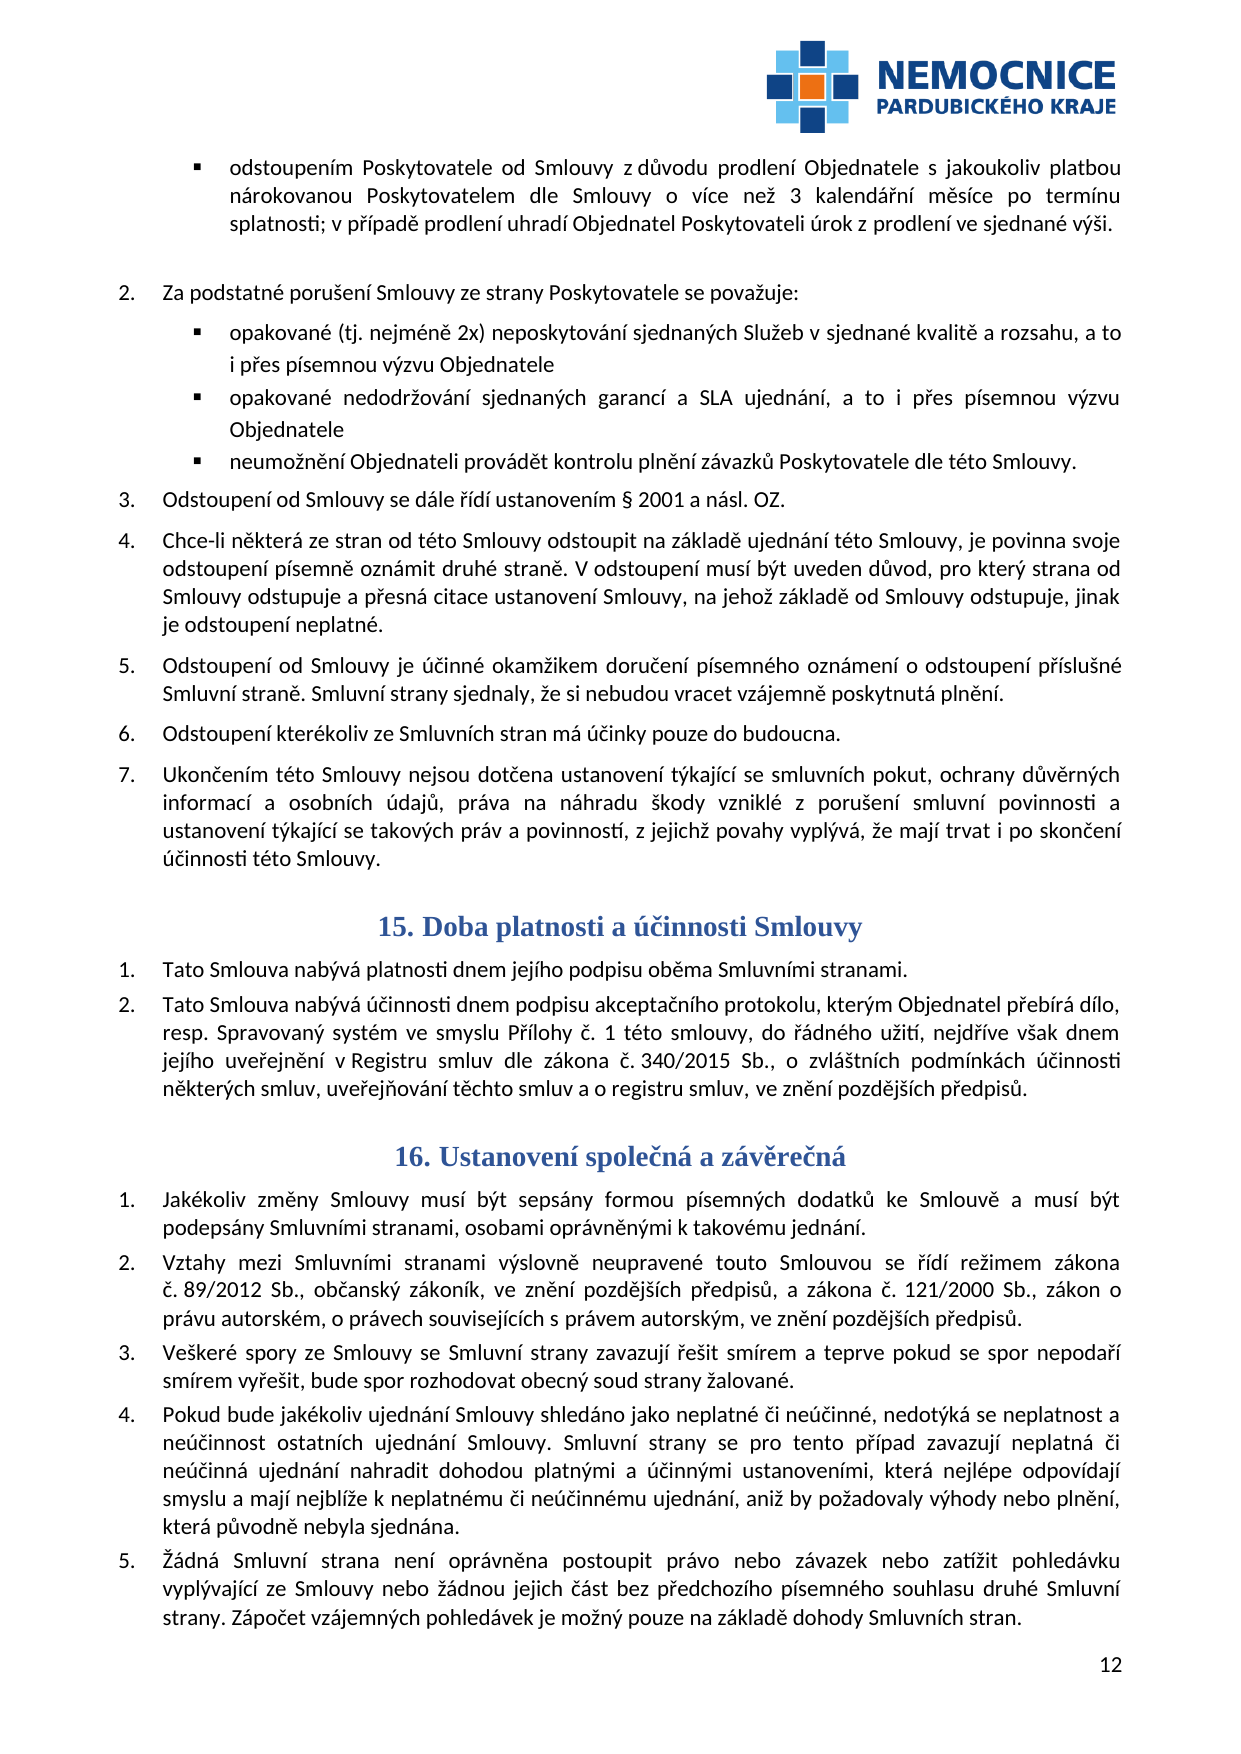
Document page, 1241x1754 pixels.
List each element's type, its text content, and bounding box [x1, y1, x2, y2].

list Odstoupení od Smlouvy se dále řídí ustanovením § 2001 a násl. OZ. [118, 486, 1122, 514]
list Odstoupení kterékoliv ze Smluvních stran má účinky pouze do budoucna. [118, 719, 1122, 747]
picture [765, 39, 1116, 134]
list Tato Smlouva nabývá platnosti dnem jejího podpisu oběma Smluvními stranami. [118, 955, 1122, 983]
list Veškeré spory ze Smlouvy se Smluvní strany zavazují řešit smírem a teprve pokud se spor nepodaří smírem vyřešit, bude spor rozhodovat obecný soud strany žalované. [118, 1338, 1122, 1394]
subtitle Doba platnosti a účinnosti Smlouvy [118, 909, 1122, 943]
subtitle Ustanovení společná a závěrečná [118, 1139, 1122, 1173]
list Pokud bude jakékoliv ujednání Smlouvy shledáno jako neplatné či neúčinné, nedotýká se neplatnost a neúčinnost ostatních ujednání Smlouvy. Smluvní strany se pro tento případ zavazují neplatná či neúčinná ujednání nahradit dohodou platnými a účinnými ustanoveními, která nejlépe odpovídají smyslu a mají nejblíže k neplatnému či neúčinnému ujednání, aniž by požadovaly výhody nebo plnění, která původně nebyla sjednána. [118, 1400, 1122, 1540]
list opakované (tj. nejméně 2x) neposkytování sjednaných Služeb v sjednané kvalitě a rozsahu, a to i přes písemnou výzvu Objednatele [192, 318, 1122, 379]
list Za podstatné porušení Smlouvy ze strany Poskytovatele se považuje: [118, 278, 1122, 306]
list neumožnění Objednateli provádět kontrolu plnění závazků Poskytovatele dle této Smlouvy. [192, 447, 1122, 475]
list Jakékoliv změny Smlouvy musí být sepsány formou písemných dodatků ke Smlouvě a musí být podepsány Smluvními stranami, osobami oprávněnými k takovému jednání. [118, 1185, 1122, 1241]
list Tato Smlouva nabývá účinnosti dnem podpisu akceptačního protokolu, kterým Objednatel přebírá dílo, resp. Spravovaný systém ve smyslu Přílohy č. 1 této smlouvy, do řádného užití, nejdříve však dnem jejího uveřejnění v Registru smluv dle zákona č. 340/2015 Sb., o zvláštních podmínkách účinnosti některých smluv, uveřejňování těchto smluv a o registru smluv, ve znění pozdějších předpisů. [118, 990, 1122, 1102]
list Vztahy mezi Smluvními stranami výslovně neupravené touto Smlouvou se řídí režimem zákona č. 89/2012 Sb., občanský zákoník, ve znění pozdějších předpisů, a zákona č. 121/2000 Sb., zákon o právu autorském, o právech souvisejících s právem autorským, ve znění pozdějších předpisů. [118, 1248, 1122, 1332]
list Odstoupení od Smlouvy je účinné okamžikem doručení písemného oznámení o odstoupení příslušné Smluvní straně. Smluvní strany sjednaly, že si nebudou vracet vzájemně poskytnutá plnění. [118, 651, 1122, 707]
list Chce-li některá ze stran od této Smlouvy odstoupit na základě ujednání této Smlouvy, je povinna svoje odstoupení písemně oznámit druhé straně. V odstoupení musí být uveden důvod, pro který strana od Smlouvy odstupuje a přesná citace ustanovení Smlouvy, na jehož základě od Smlouvy odstupuje, jinak je odstoupení neplatné. [118, 526, 1122, 638]
list odstoupením Poskytovatele od Smlouvy z důvodu prodlení Objednatele s jakoukoliv platbou nárokovanou Poskytovatelem dle Smlouvy o více než 3 kalendářní měsíce po termínu splatnosti; v případě prodlení uhradí Objednatel Poskytovateli úrok z prodlení ve sjednané výši. [192, 153, 1122, 237]
list Ukončením této Smlouvy nejsou dotčena ustanovení týkající se smluvních pokut, ochrany důvěrných informací a osobních údajů, práva na náhradu škody vzniklé z porušení smluvní povinnosti a ustanovení týkající se takových práv a povinností, z jejichž povahy vyplývá, že mají trvat i po skončení účinnosti této Smlouvy. [118, 760, 1122, 872]
list Žádná Smluvní strana není oprávněna postoupit právo nebo závazek nebo zatížit pohledávku vyplývající ze Smlouvy nebo žádnou jejich část bez předchozího písemného souhlasu druhé Smluvní strany. Zápočet vzájemných pohledávek je možný pouze na základě dohody Smluvních stran. [118, 1547, 1122, 1631]
list opakované nedodržování sjednaných garancí a SLA ujednání, a to i přes písemnou výzvu Objednatele [192, 383, 1122, 443]
